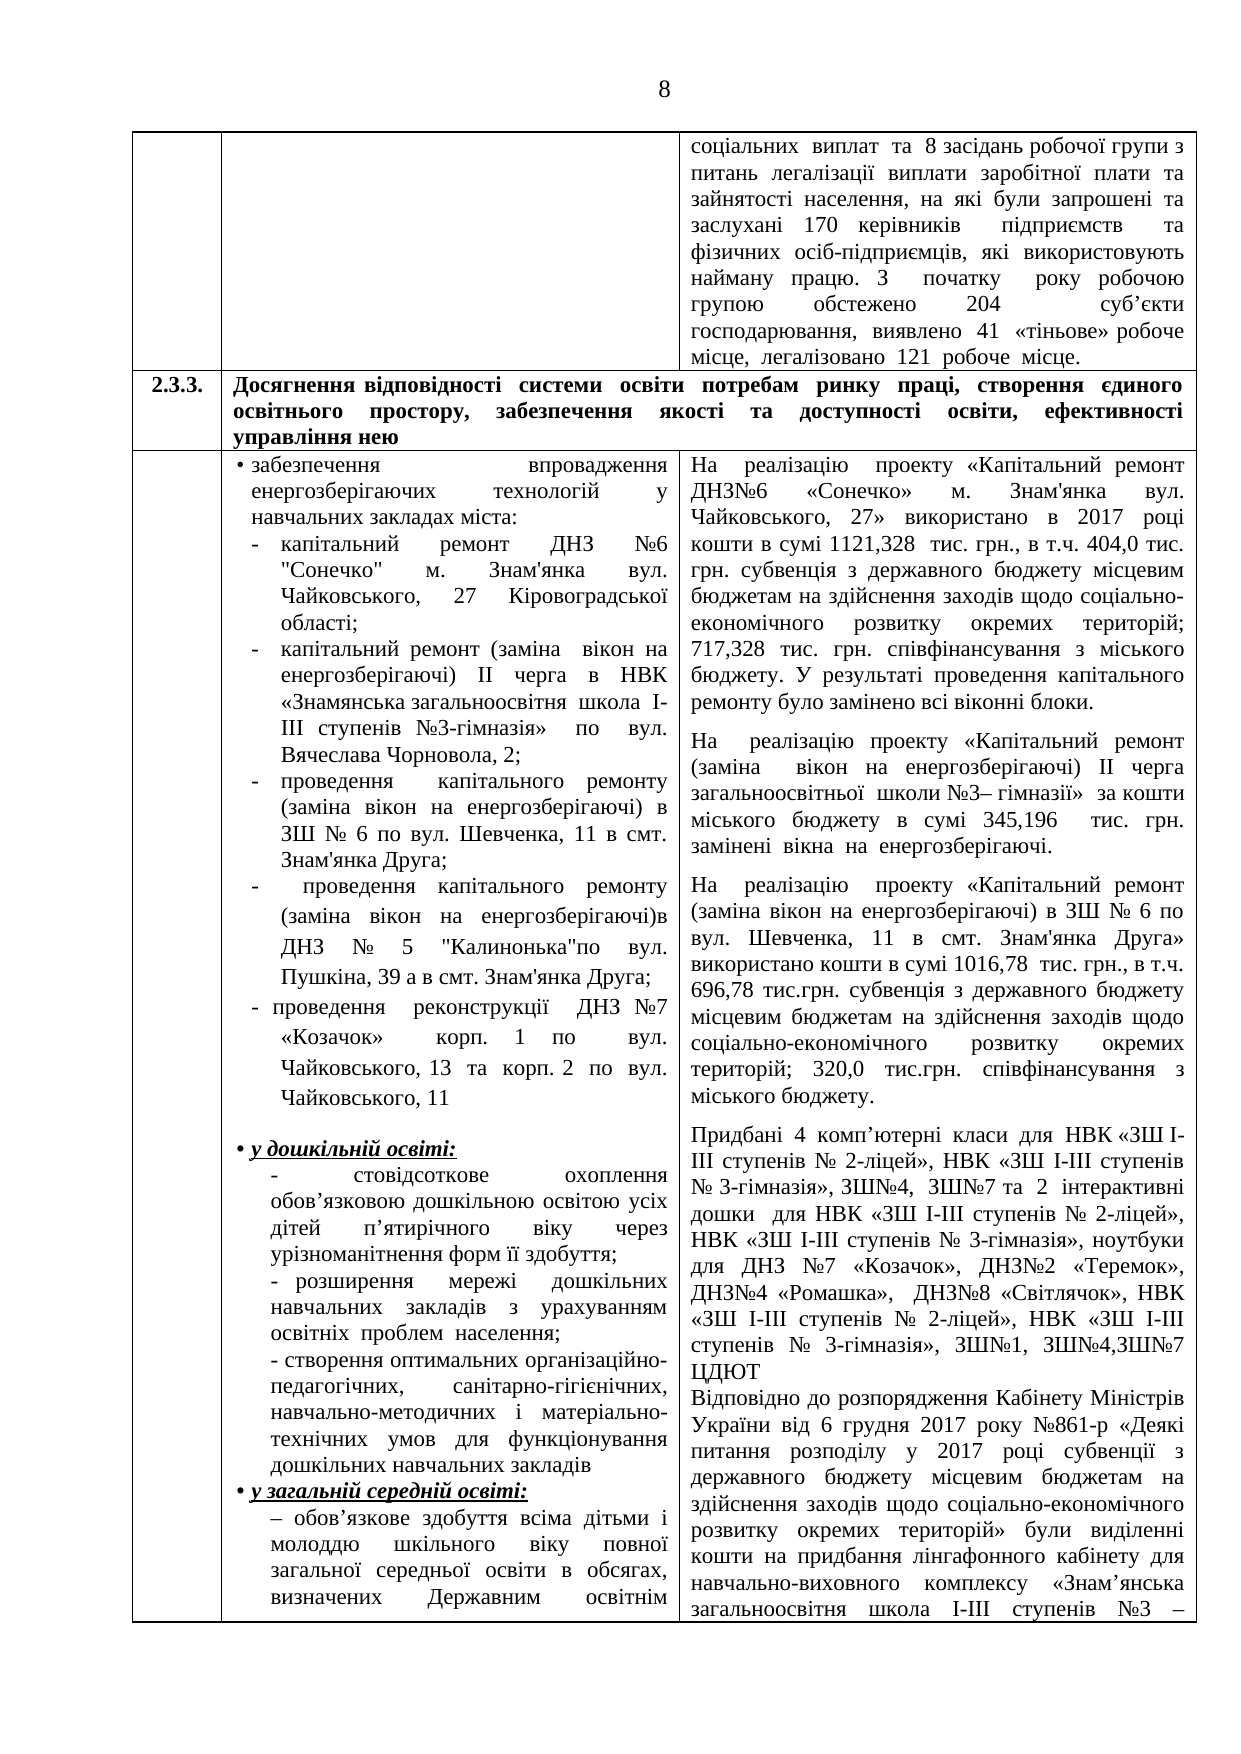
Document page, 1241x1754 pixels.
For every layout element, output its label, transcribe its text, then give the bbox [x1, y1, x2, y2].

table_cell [680, 451, 1196, 1621]
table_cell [680, 133, 1196, 369]
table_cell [222, 451, 679, 1621]
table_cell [222, 133, 679, 369]
table_cell [133, 133, 221, 369]
table_cell 2.3.3. [133, 371, 221, 450]
table_cell [133, 451, 221, 1621]
table_cell Досягнення відповідності системи освіти потребам ринку праці, створення єдиного освітнього простору, забезпечення якості та доступності освіти, ефективності управління нею [222, 371, 1196, 450]
